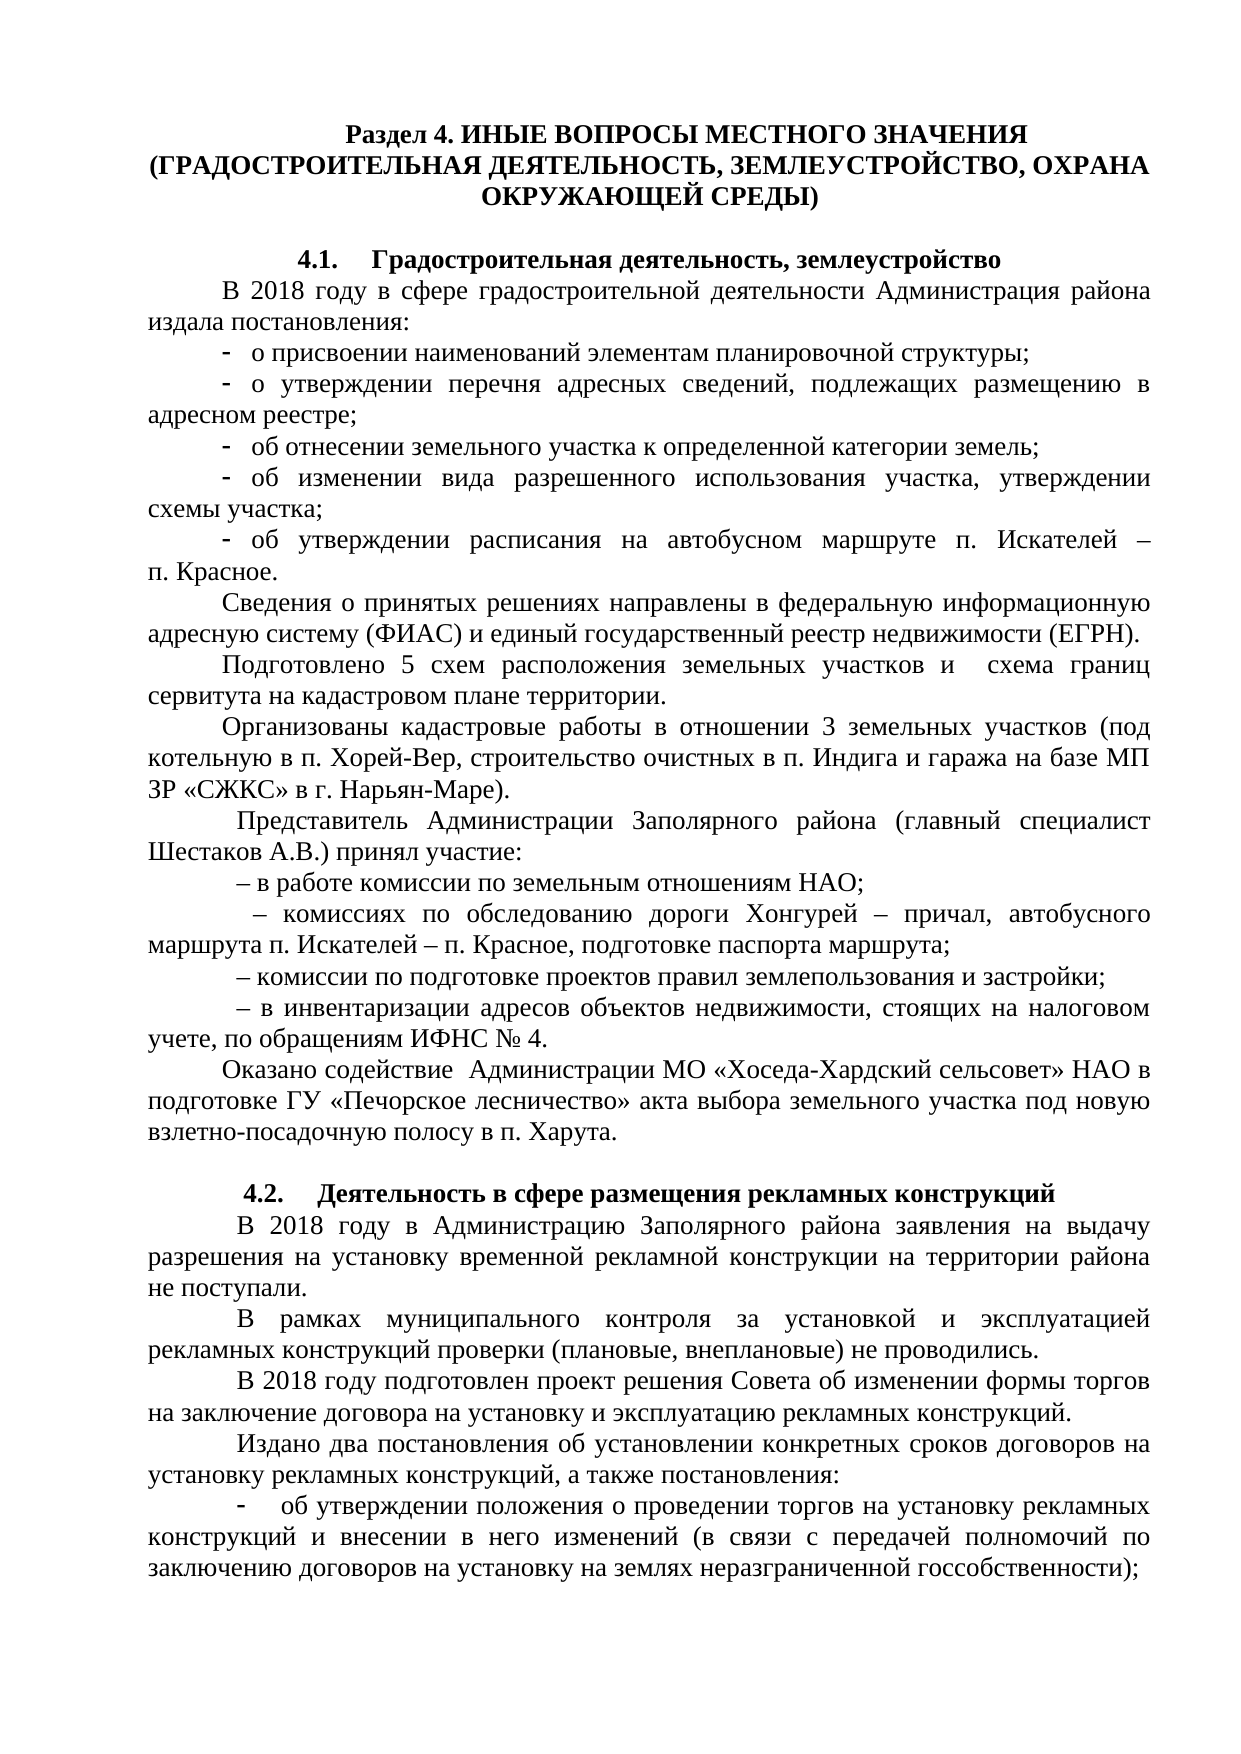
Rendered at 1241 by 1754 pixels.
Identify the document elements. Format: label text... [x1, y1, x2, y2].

text – комиссиях по обследованию дороги Хонгурей – причал, автобусного маршрута п. Искателей – п. Красное, подготовке паспорта маршрута; [148, 897, 1152, 959]
text Организованы кадастровые работы в отношении 3 земельных участков (под котельную в п. Хорей-Вер, строительство очистных в п. Индига и гаража на базе МП ЗР «СЖКС» в г. Нарьян-Маре). [148, 710, 1152, 804]
list об утверждении положения о проведении торгов на установку рекламных конструкций и внесении в него изменений (в связи с передачей полномочий по заключению договоров на установку на землях неразграниченной госсобственности); [148, 1489, 1152, 1583]
text – комиссии по подготовке проектов правил землепользования и застройки; [148, 959, 1152, 991]
list об отнесении земельного участка к определенной категории земель; [148, 430, 1152, 461]
text Раздел 4. ИНЫЕ ВОПРОСЫ МЕСТНОГО ЗНАЧЕНИЯ (ГРАДОСТРОИТЕЛЬНАЯ ДЕЯТЕЛЬНОСТЬ, ЗЕМЛЕУСТРОЙСТВО, ОХРАНА ОКРУЖАЮЩЕЙ СРЕДЫ) [148, 118, 1152, 212]
text Представитель Администрации Заполярного района (главный специалист Шестаков А.В.) принял участие: [148, 804, 1152, 866]
text – в инвентаризации адресов объектов недвижимости, стоящих на налоговом учете, по обращениям ИФНС № 4. [148, 991, 1152, 1053]
list о присвоении наименований элементам планировочной структуры; [148, 336, 1152, 367]
text В 2018 году в Администрацию Заполярного района заявления на выдачу разрешения на установку временной рекламной конструкции на территории района не поступали. [148, 1209, 1152, 1302]
text Издано два постановления об установлении конкретных сроков договоров на установку рекламных конструкций, а также постановления: [148, 1427, 1152, 1489]
text В 2018 году подготовлен проект решения Совета об изменении формы торгов на заключение договора на установку и эксплуатацию рекламных конструкций. [148, 1364, 1152, 1427]
text В рамках муниципального контроля за установкой и эксплуатацией рекламных конструкций проверки (плановые, внеплановые) не проводились. [148, 1302, 1152, 1364]
list об утверждении расписания на автобусном маршруте п. Искателей – п. Красное. [148, 523, 1152, 586]
text – в работе комиссии по земельным отношениям НАО; [148, 866, 1152, 897]
list Деятельность в сфере размещения рекламных конструкций [148, 1178, 1152, 1209]
text Оказано содействие Администрации МО «Хоседа-Хардский сельсовет» НАО в подготовке ГУ «Печорское лесничество» акта выбора земельного участка под новую взлетно-посадочную полосу в п. Харута. [148, 1053, 1152, 1146]
list Градостроительная деятельность, землеустройство [148, 243, 1152, 274]
list о утверждении перечня адресных сведений, подлежащих размещению в адресном реестре; [148, 367, 1152, 430]
text Сведения о принятых решениях направлены в федеральную информационную адресную систему (ФИАС) и единый государственный реестр недвижимости (ЕГРН). [148, 586, 1152, 648]
text Подготовлено 5 схем расположения земельных участков и схема границ сервитута на кадастровом плане территории. [148, 648, 1152, 710]
text В 2018 году в сфере градостроительной деятельности Администрация района издала постановления: [148, 274, 1152, 336]
list об изменении вида разрешенного использования участка, утверждении схемы участка; [148, 461, 1152, 523]
